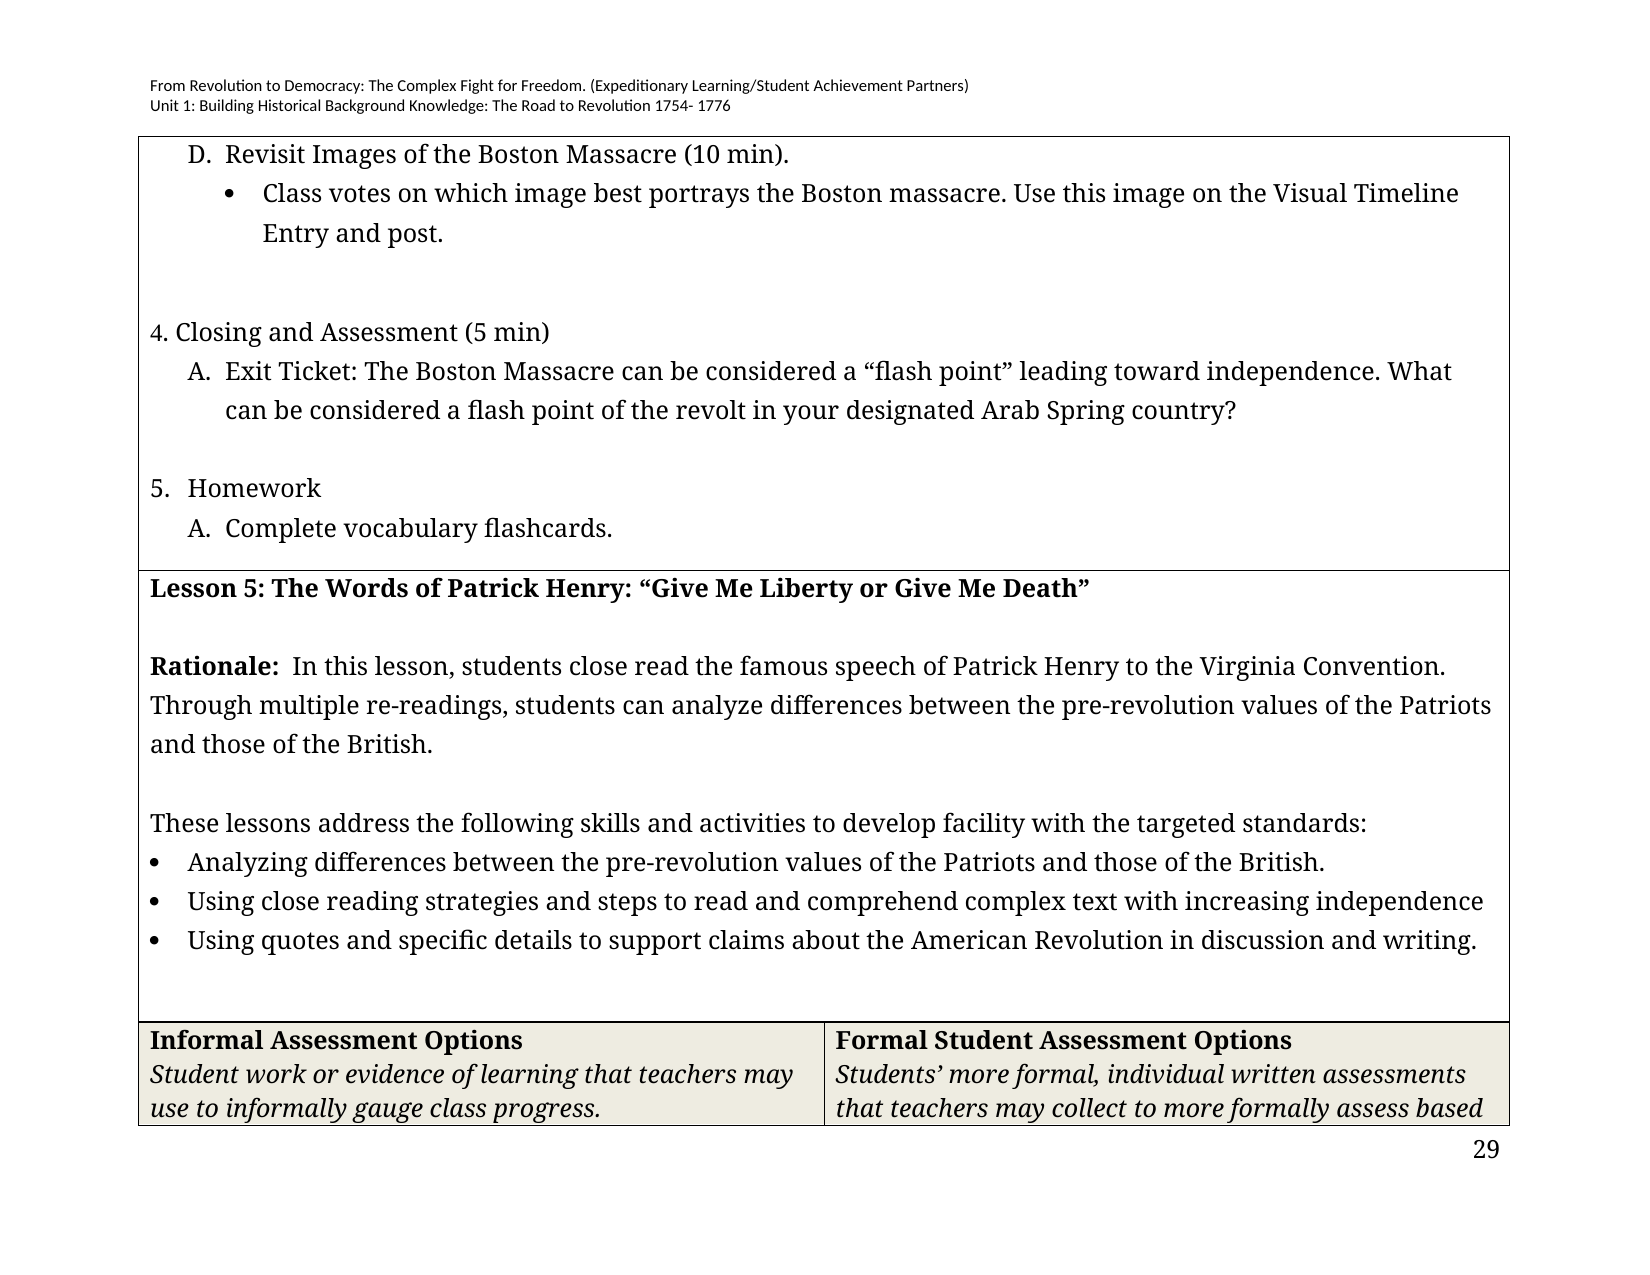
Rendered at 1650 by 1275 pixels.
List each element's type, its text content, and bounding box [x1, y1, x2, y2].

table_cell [139, 137, 1509, 569]
table_cell Lesson 5: The Words of Patrick Henry: “Give Me Liberty or Give Me Death” Rationale: In this lesson, students close read the famous speech of Patrick Henry to the Virginia Convention. Through multiple re-readings, students can analyze differences between the pre-revolution values of the Patriots and those of the British. These lessons address the following skills and activities to develop facility with the targeted standards: Analyzing differences between the pre-revolution values of the Patriots and those of the British. Using close reading strategies and steps to read and comprehend complex text with increasing independence Using quotes and specific details to support claims about the American Revolution in discussion and writing. [139, 571, 1509, 1021]
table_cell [825, 1023, 1509, 1124]
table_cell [139, 1023, 824, 1124]
